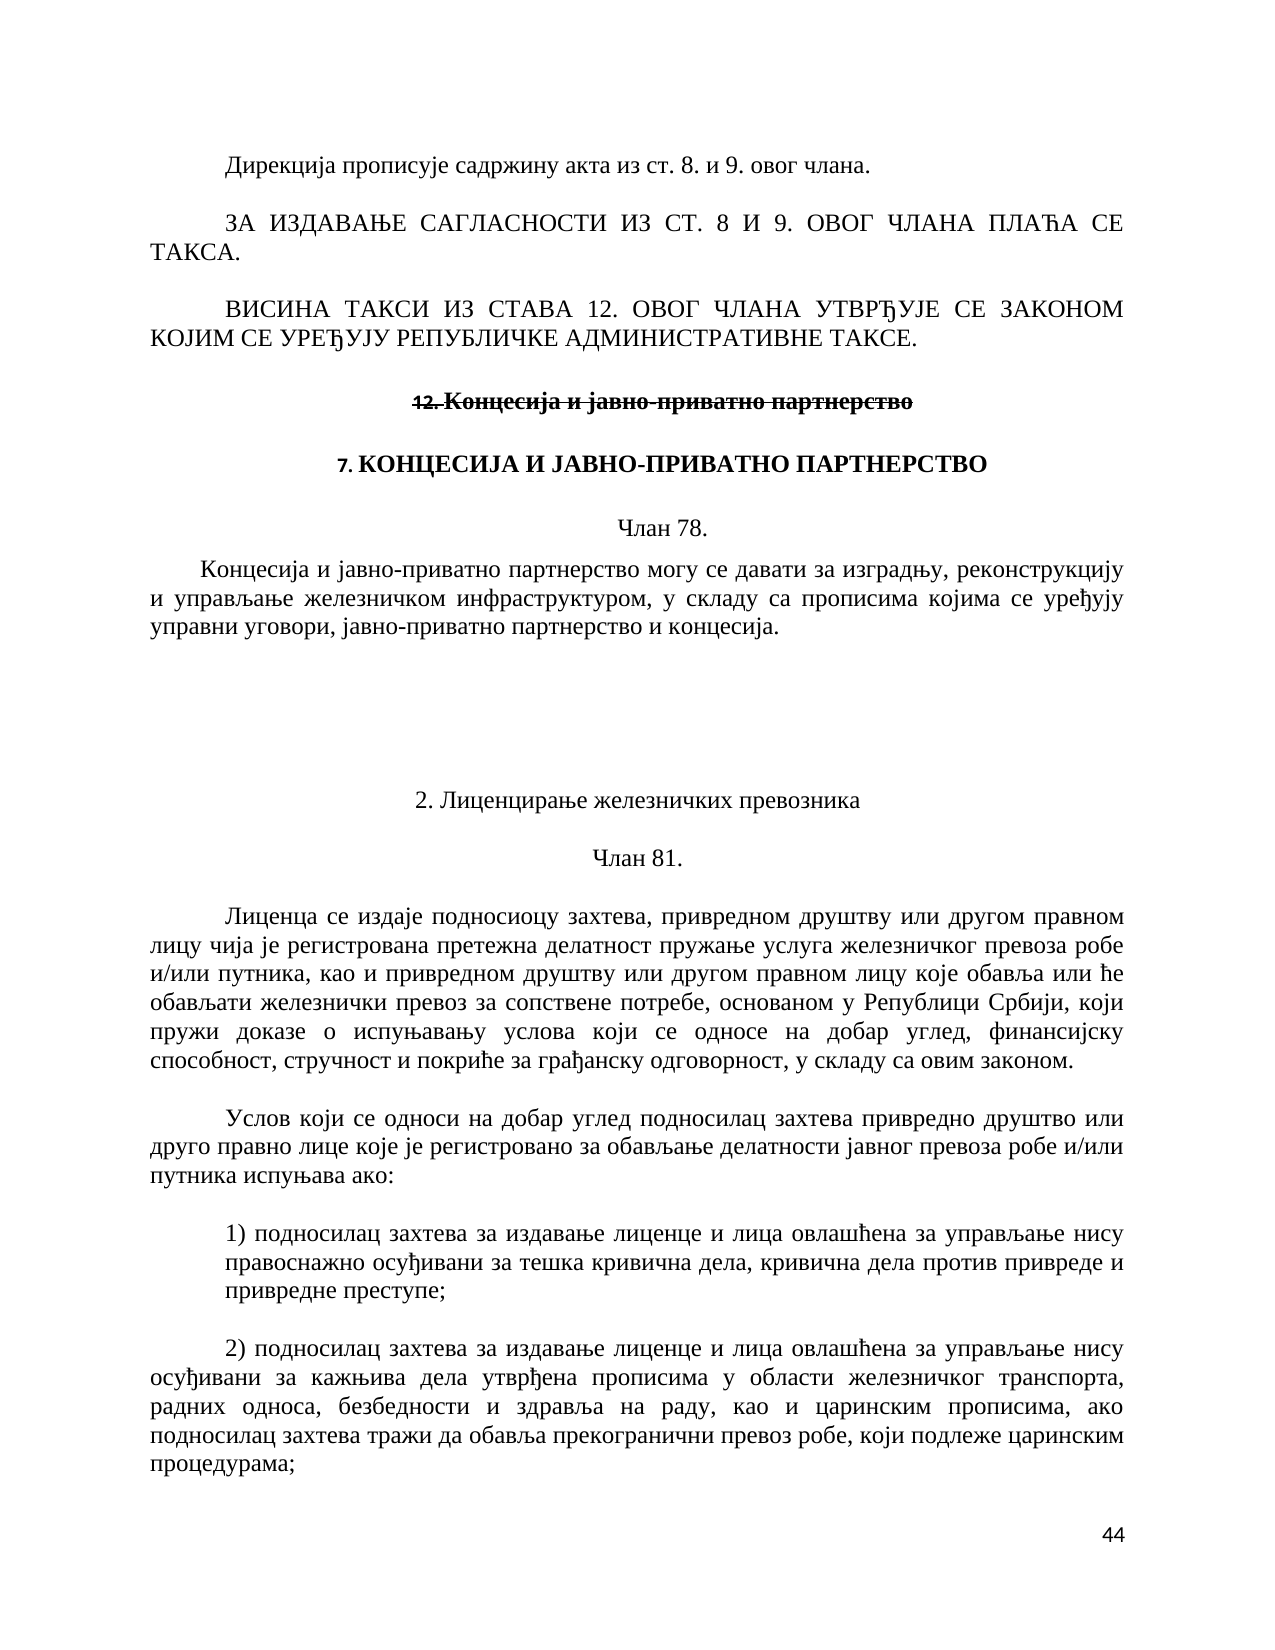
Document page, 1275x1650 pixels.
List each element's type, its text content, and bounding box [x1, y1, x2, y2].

text Лиценца се издаје подносиоцу захтева, привредном друштву или другом правном лицу чија је регистрована претежна делатност пружање услуга железничког превоза робе и/или путника, као и привредном друштву или другом правном лицу које обавља или ће обављати железнички превоз за сопствене потребе, основаном у Републици Србији, који пружи доказе о испуњавању услова који се односе на добар углед, финансијску способност, стручност и покриће за грађанску одговорност, у складу са овим законом. [150, 901, 1125, 1073]
text 12. Концесија и јавно-приватно партнерство [150, 386, 1125, 415]
text Члан 81. [150, 843, 1125, 872]
text ЗА ИЗДАВАЊЕ САГЛАСНОСТИ ИЗ СТ. 8 И 9. ОВОГ ЧЛАНА ПЛАЋА СЕ ТАКСА. [150, 208, 1125, 265]
text 2) подносилац захтева за издавање лиценце и лица овлашћена за управљање нису осуђивани за кажњива дела утврђена прописима у области железничког транспорта, радних односа, безбедности и здравља на раду, као и царинским прописима, ако подносилац захтева тражи да обавља прекогранични превоз робе, који подлеже царинским процедурама; [150, 1333, 1125, 1477]
text Члан 78. [150, 513, 1125, 541]
text ВИСИНА ТАКСИ ИЗ СТАВА 12. ОВОГ ЧЛАНА УТВРЂУЈЕ СЕ ЗАКОНОМ КОЈИМ СЕ УРЕЂУЈУ РЕПУБЛИЧКЕ АДМИНИСТРАТИВНЕ ТАКСЕ. [150, 294, 1125, 352]
text 7. КОНЦЕСИЈА И ЈАВНО-ПРИВАТНО ПАРТНЕРСТВО [150, 449, 1125, 478]
text Концесија и јавно-приватно партнерство могу се давати за изградњу, реконструкцију и управљање железничком инфраструктуром, у складу са прописима којима се уређују управни уговори, јавно-приватно партнерство и концесија. [150, 554, 1125, 640]
text 1) подносилац захтева за издавање лиценце и лица овлашћена за управљање нису правоснажно осуђивани за тешка кривична дела, кривична дела против привреде и привредне преступе; [225, 1218, 1125, 1304]
text 2. Лиценцирање железничких превозника [150, 785, 1125, 814]
text Дирекција прописује садржину акта из ст. 8. и 9. овог члана. [150, 150, 1125, 179]
text Услов који се односи на добар углед подносилац захтева привредно друштво или друго правно лице које је регистровано за обављање делатности јавног превоза робе и/или путника испуњава ако: [150, 1103, 1125, 1189]
